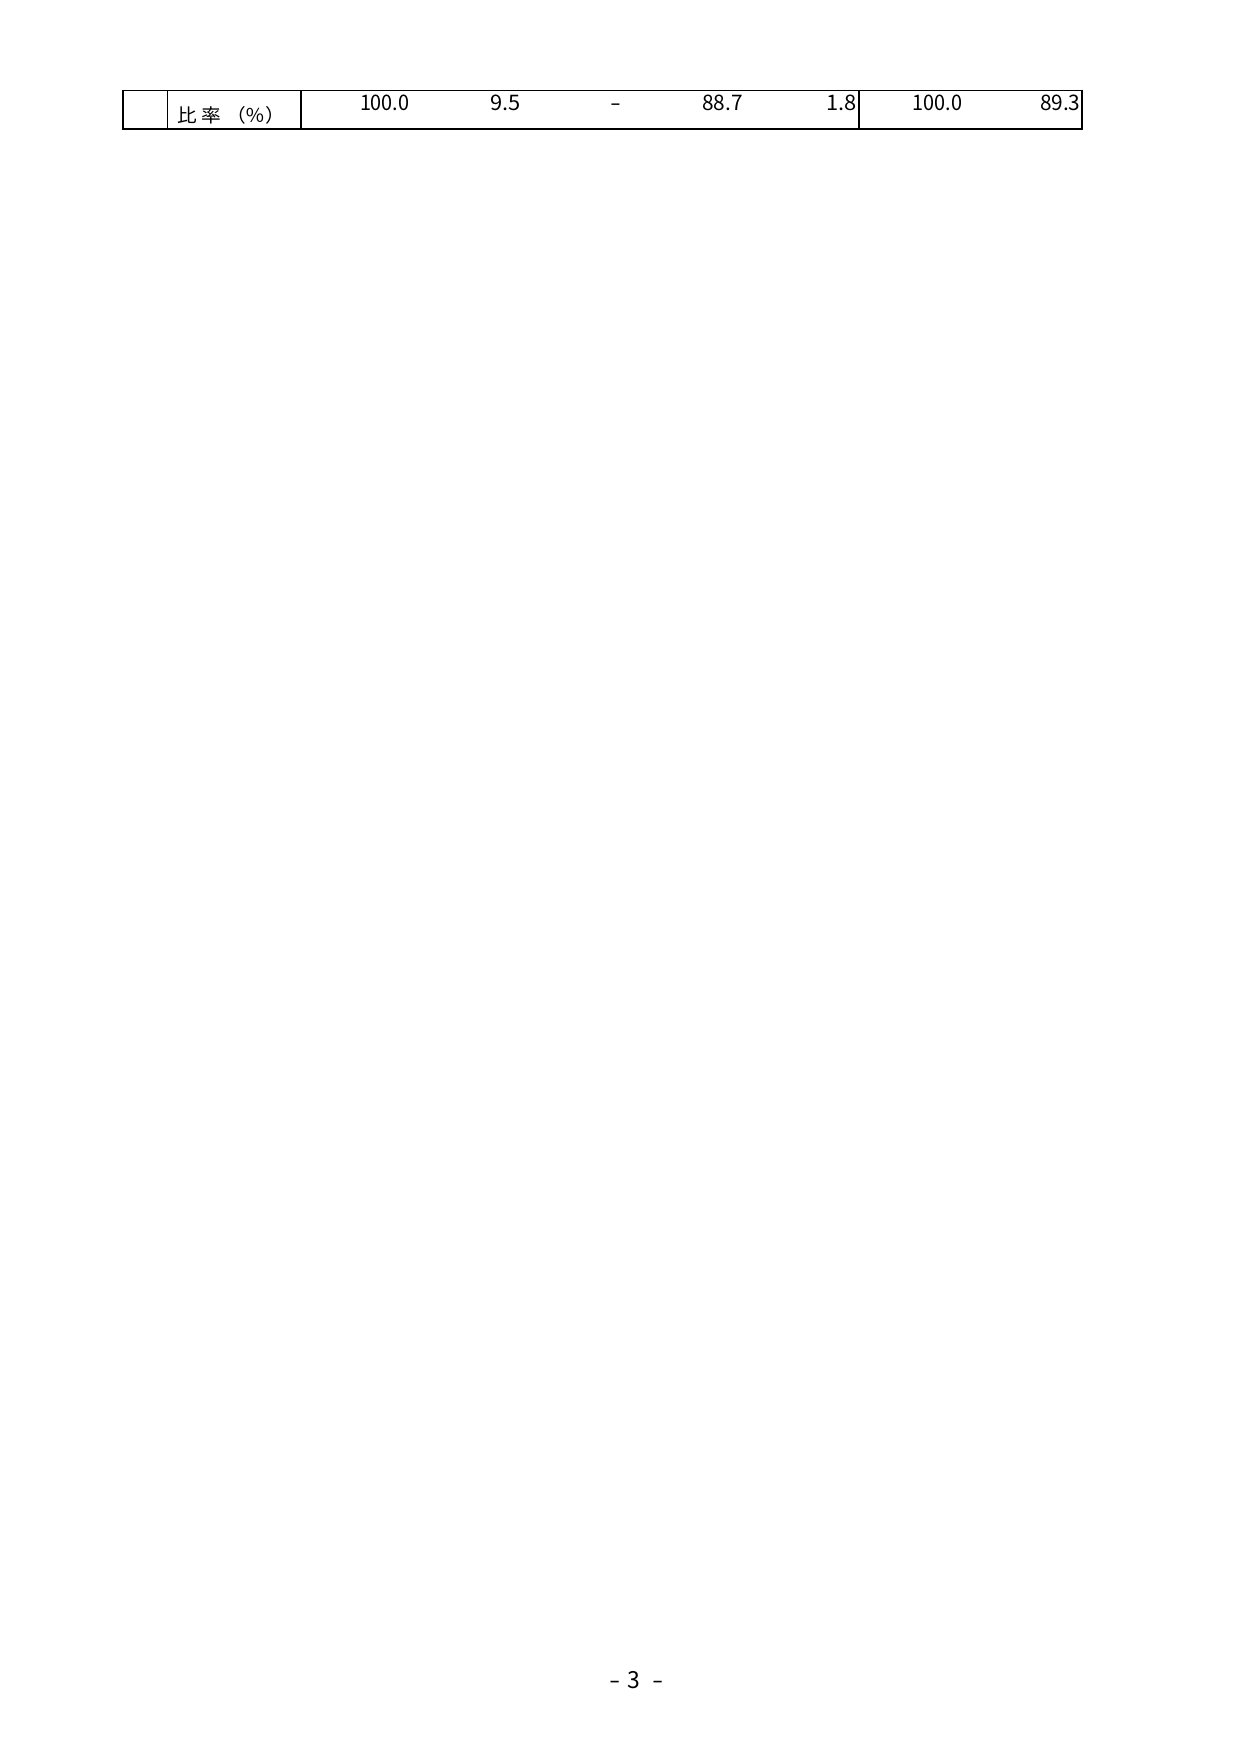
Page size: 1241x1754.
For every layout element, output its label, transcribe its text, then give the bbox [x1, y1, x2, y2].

table_cell 88.7 [635, 91, 746, 128]
table_cell 100.0 [860, 91, 965, 128]
table_cell 比 率 （％） [168, 91, 300, 128]
table_cell 9.5 [412, 91, 523, 128]
table_cell 89.3 [965, 91, 1081, 128]
table_cell 1.8 [746, 91, 858, 128]
table_cell [124, 91, 167, 128]
table_cell 100.0 [302, 91, 412, 128]
table_cell - [523, 91, 634, 128]
